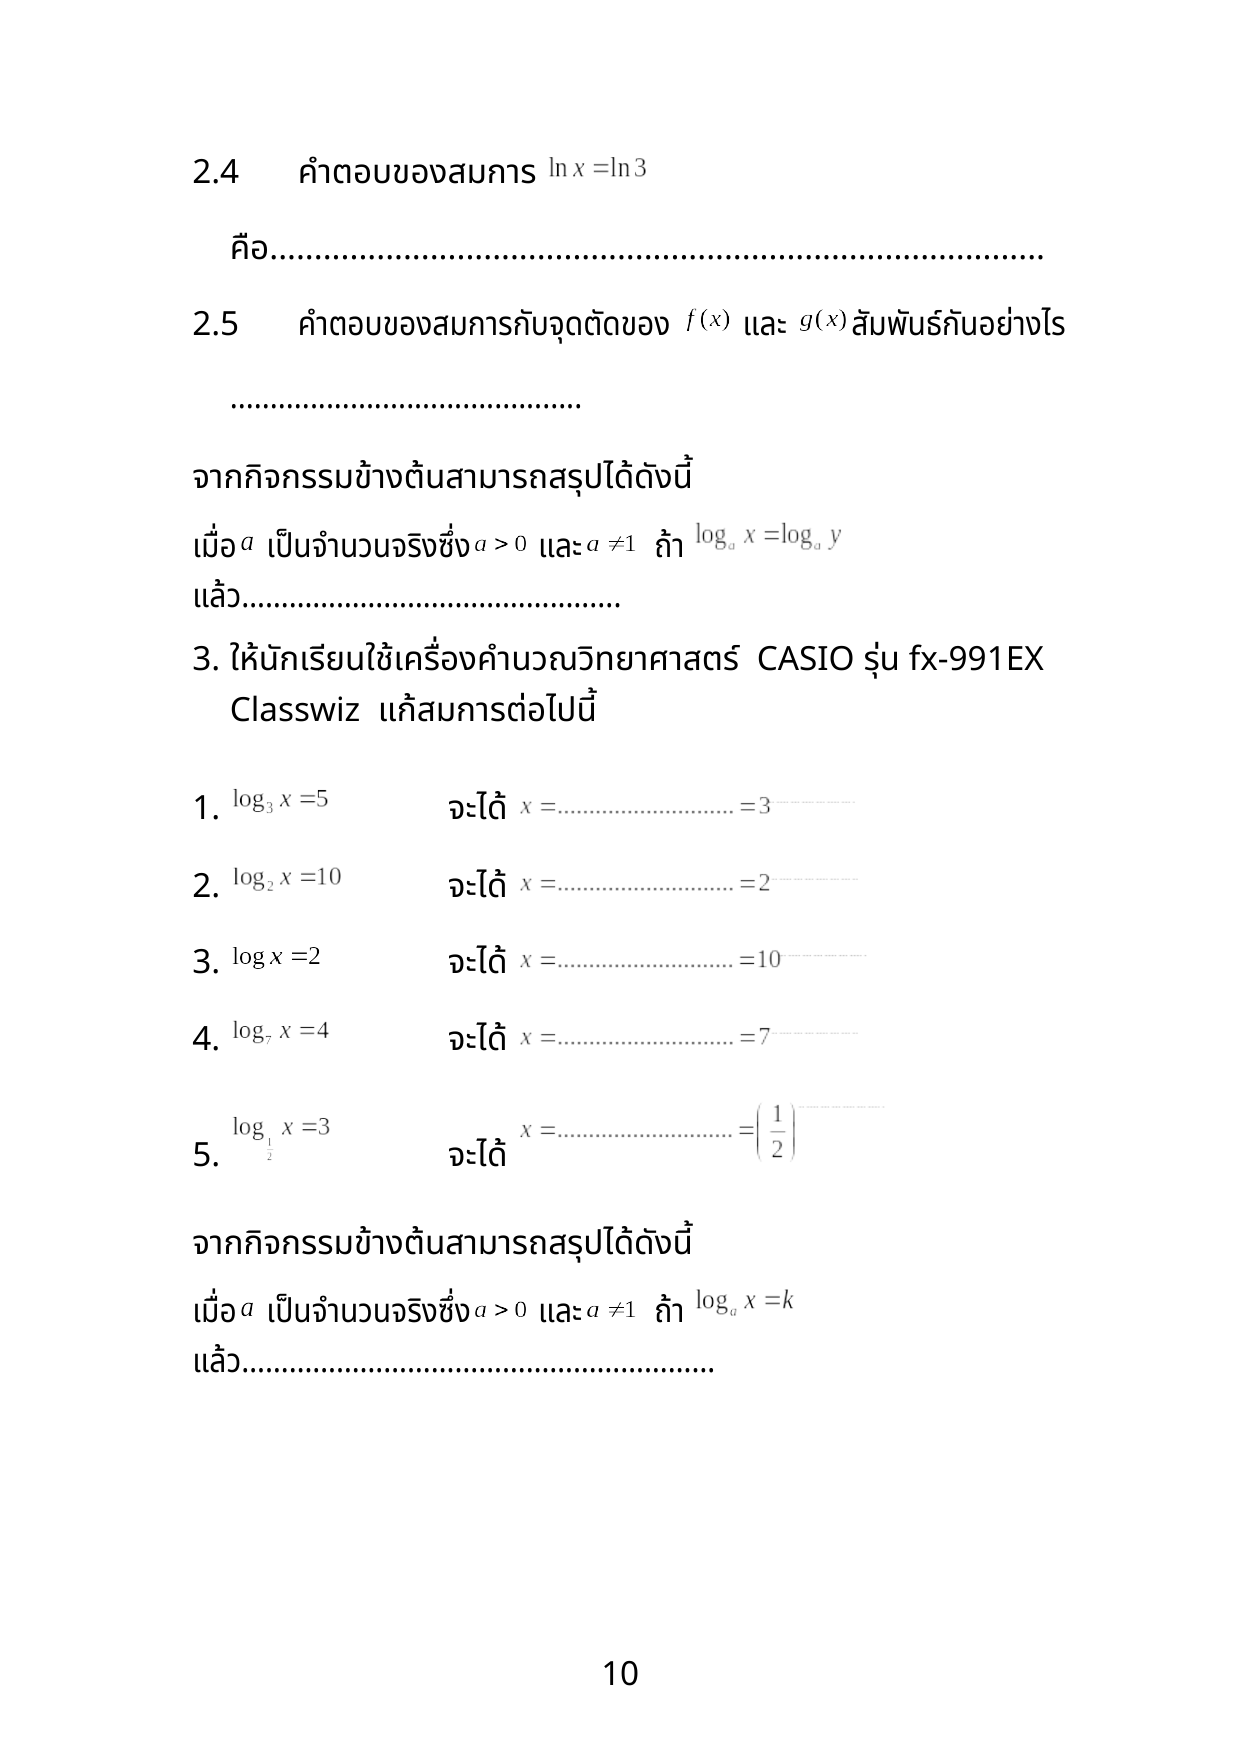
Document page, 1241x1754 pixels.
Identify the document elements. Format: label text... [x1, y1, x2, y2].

list จะได้ [192, 1013, 1092, 1066]
list จะได้ [192, 859, 1092, 912]
list คำตอบของสมการ คือ....................................................................................... [192, 148, 1092, 274]
text จากกิจกรรมข้างต้นสามารถสรุปได้ดังนี้ [148, 453, 1092, 504]
text จากกิจกรรมข้างต้นสามารถสรุปได้ดังนี้ [148, 1219, 1092, 1269]
list จะได้ [192, 937, 1092, 988]
list จะได้ [192, 782, 1092, 834]
list จะได้ [192, 1091, 1092, 1181]
text เมื่อ เป็นจำนวนจริงซึ่ง และ ถ้า แล้ว…………………………………………………… [192, 1282, 1092, 1388]
list คำตอบของสมการกับจุดตัดของ และ สัมพันธ์กันอย่างไร ............................................ [192, 299, 1092, 418]
list ให้นักเรียนใช้เครื่องคำนวณวิทยาศาสตร์ CASIO รุ่น fx-991EX Classwiz แก้สมการต่อไปนี้ [192, 635, 1092, 736]
text เมื่อ เป็นจำนวนจริงซึ่ง และ ถ้า แล้ว…………………………………..….... [192, 516, 1092, 623]
